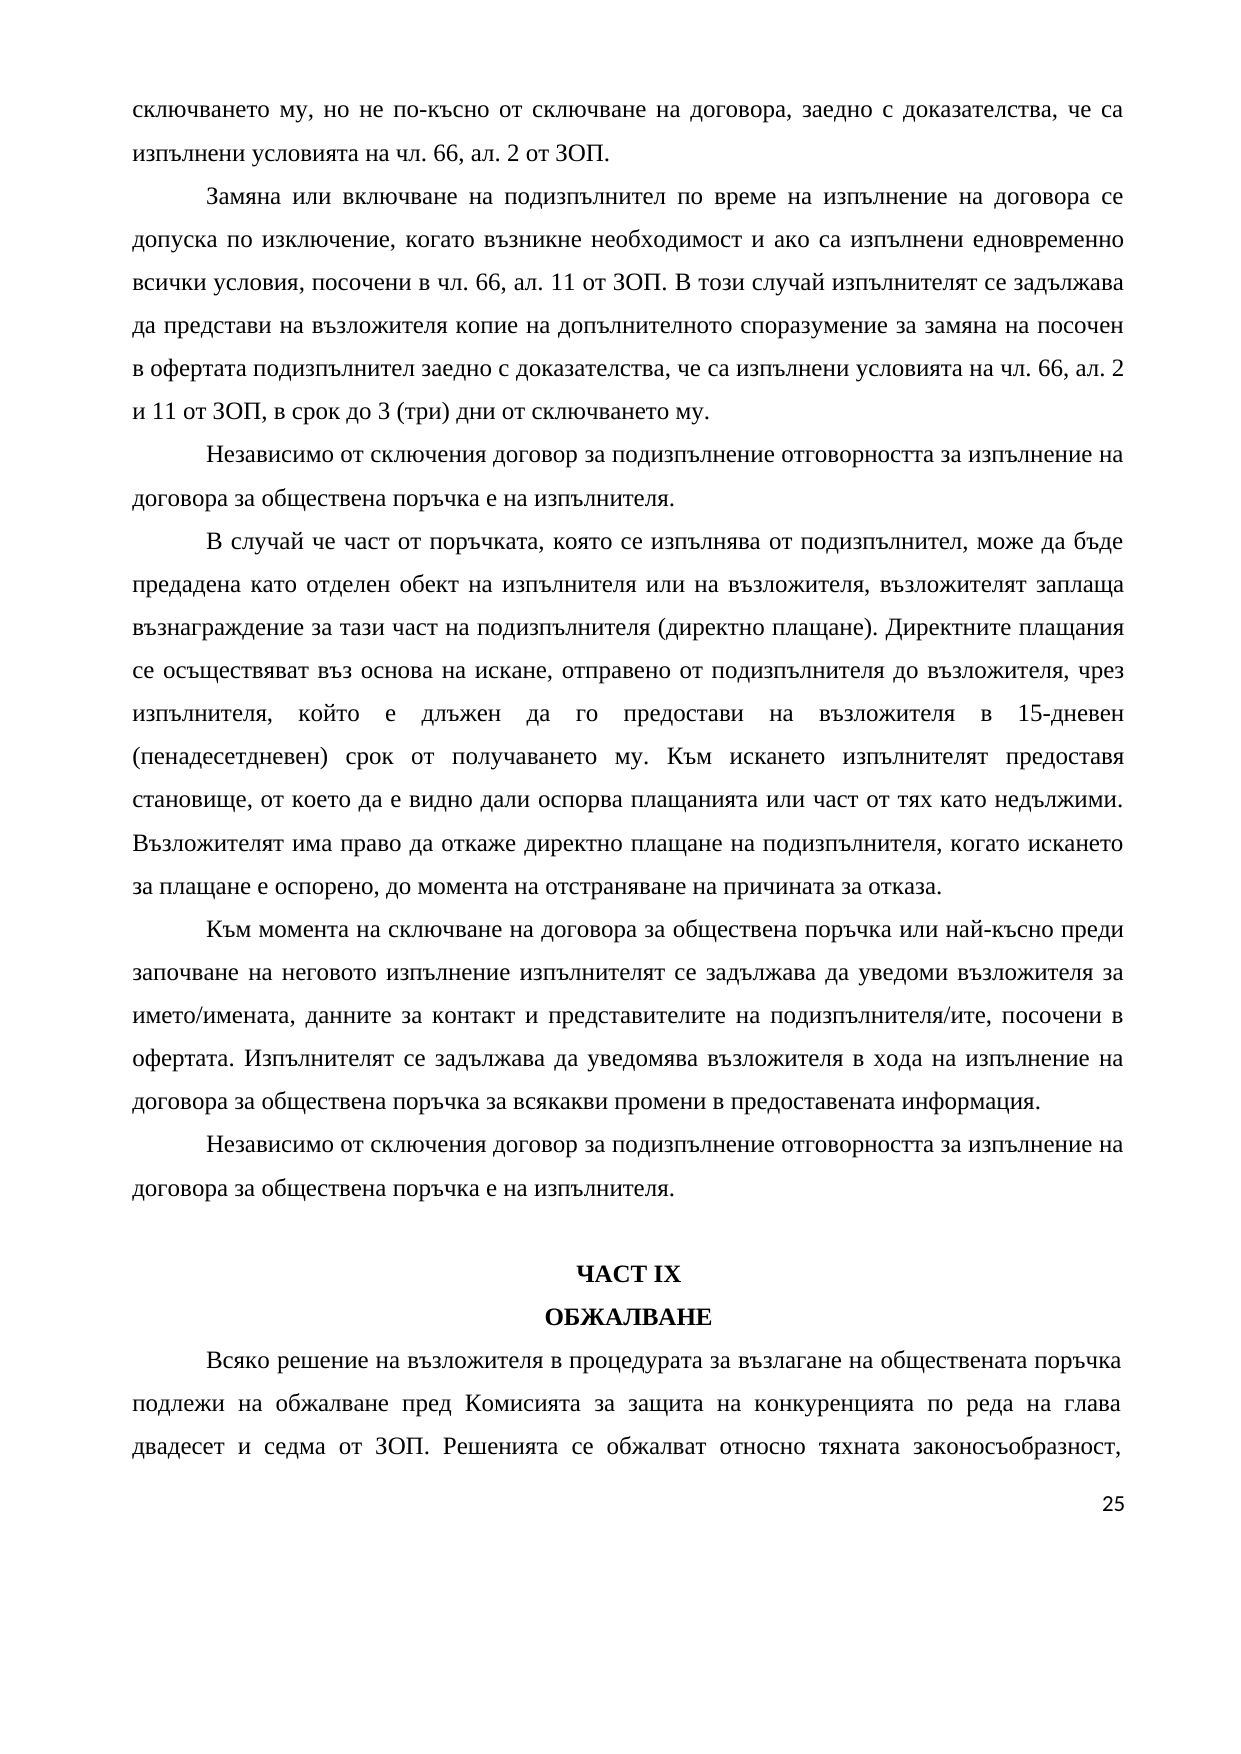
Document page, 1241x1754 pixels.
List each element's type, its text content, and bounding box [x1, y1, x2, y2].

subtitle ОБЖАЛВАНЕ [132, 1302, 1125, 1331]
subtitle Замяна или включване на подизпълнител по време на изпълнение на договора се допуска по изключение, когато възникне необходимост и ако са изпълнени едновременно всички условия, посочени в чл. 66, ал. 11 от ЗОП. В този случай изпълнителят се задължава да представи на възложителя копие на допълнителното споразумение за замяна на посочен в офертата подизпълнител заедно с доказателства, че са изпълнени условията на чл. 66, ал. 2 и 11 от ЗОП, в срок до 3 (три) дни от сключването му. [132, 181, 1125, 425]
subtitle Независимо от сключения договор за подизпълнение отговорността за изпълнение на договора за обществена поръчка е на изпълнителя. [132, 1129, 1125, 1201]
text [132, 1345, 1123, 1460]
subtitle Към момента на сключване на договора за обществена поръчка или най-късно преди започване на неговото изпълнение изпълнителят се задължава да уведоми възложителя за името/имената, данните за контакт и представителите на подизпълнителя/ите, посочени в офертата. Изпълнителят се задължава да уведомява възложителя в хода на изпълнение на договора за обществена поръчка за всякакви промени в предоставената информация. [132, 914, 1125, 1115]
subtitle ЧАСТ IX [132, 1259, 1125, 1288]
subtitle Независимо от сключения договор за подизпълнение отговорността за изпълнение на договора за обществена поръчка е на изпълнителя. [132, 439, 1125, 511]
subtitle В случай че част от поръчката, която се изпълнява от подизпълнител, може да бъде предадена като отделен обект на изпълнителя или на възложителя, възложителят заплаща възнаграждение за тази част на подизпълнителя (директно плащане). Директните плащания се осъществяват въз основа на искане, отправено от подизпълнителя до възложителя, чрез изпълнителя, който е длъжен да го предостави на възложителя в 15-дневен (пенадесетдневен) срок от получаването му. Към искането изпълнителят предоставя становище, от което да е видно дали оспорва плащанията или част от тях като недължими. Възложителят има право да откаже директно плащане на подизпълнителя, когато искането за плащане е оспорено, до момента на отстраняване на причината за отказа. [132, 526, 1125, 899]
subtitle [132, 94, 1125, 166]
